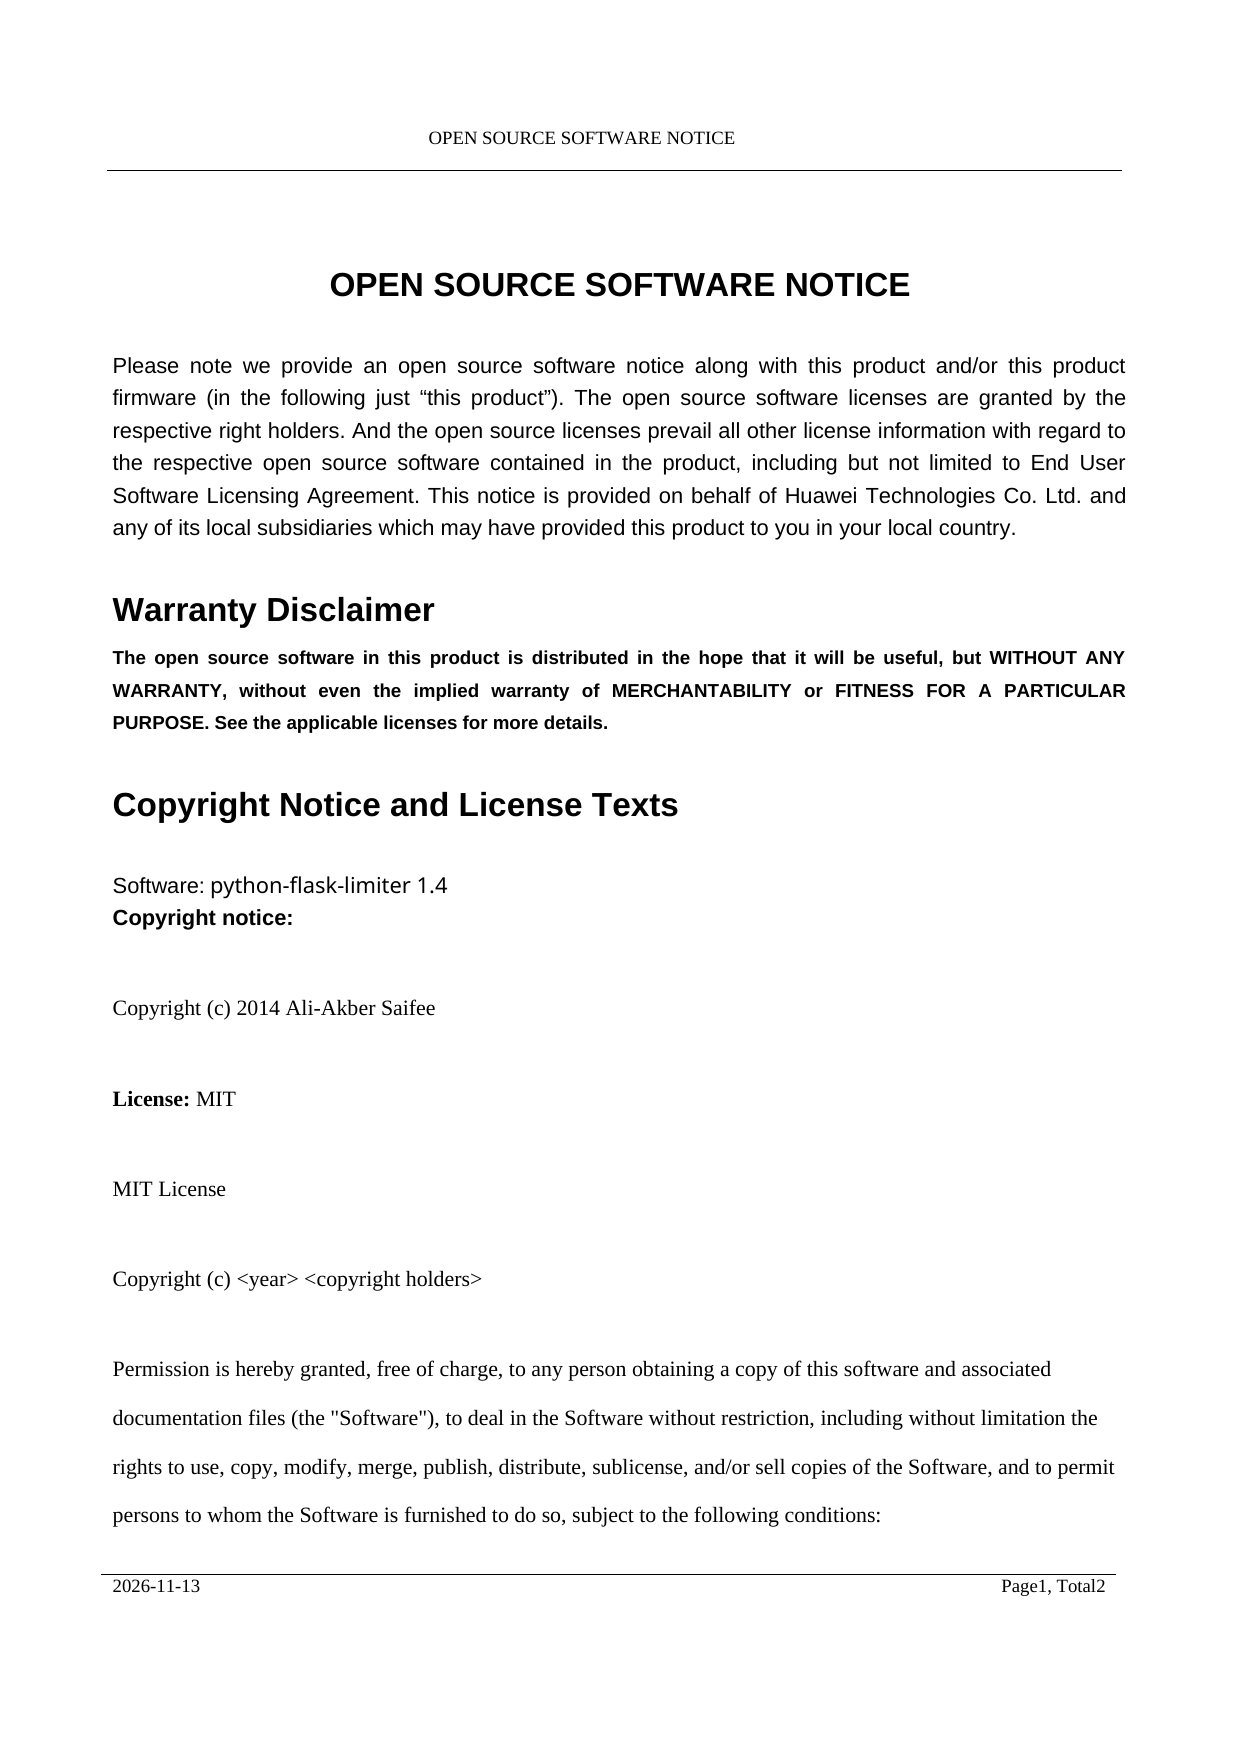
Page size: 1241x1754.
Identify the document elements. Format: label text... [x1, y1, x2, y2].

text OPEN SOURCE SOFTWARE NOTICE [112, 251, 1128, 316]
text Software: python-flask-limiter 1.4 [112, 869, 1128, 901]
text Copyright Notice and License Texts [112, 771, 1128, 836]
text MIT License [112, 1172, 1128, 1204]
text Copyright notice: [112, 901, 1128, 934]
text License: MIT [112, 1082, 1128, 1114]
text Copyright (c) <year> <copyright holders> [112, 1262, 1128, 1295]
text Permission is hereby granted, free of charge, to any person obtaining a copy of this software and associated documentation files (the "Software"), to deal in the Software without restriction, including without limitation the rights to use, copy, modify, merge, publish, distribute, sublicense, and/or sell copies of the Software, and to permit persons to whom the Software is furnished to do so, subject to the following conditions: [112, 1352, 1128, 1531]
text The open source software in this product is distributed in the hope that it will be useful, but WITHOUT ANY WARRANTY, without even the implied warranty of MERCHANTABILITY or FITNESS FOR A PARTICULAR PURPOSE. See the applicable licenses for more details. [112, 641, 1128, 739]
text Warranty Disclaimer [112, 576, 1128, 641]
text Please note we provide an open source software notice along with this product and/or this product firmware (in the following just “this product”). The open source software licenses are granted by the respective right holders. And the open source licenses prevail all other license information with regard to the respective open source software contained in the product, including but not limited to End User Software Licensing Agreement. This notice is provided on behalf of Huawei Technologies Co. Ltd. and any of its local subsidiaries which may have provided this product to you in your local country. [112, 349, 1128, 544]
text Copyright (c) 2014 Ali-Akber Saifee [112, 992, 1128, 1024]
